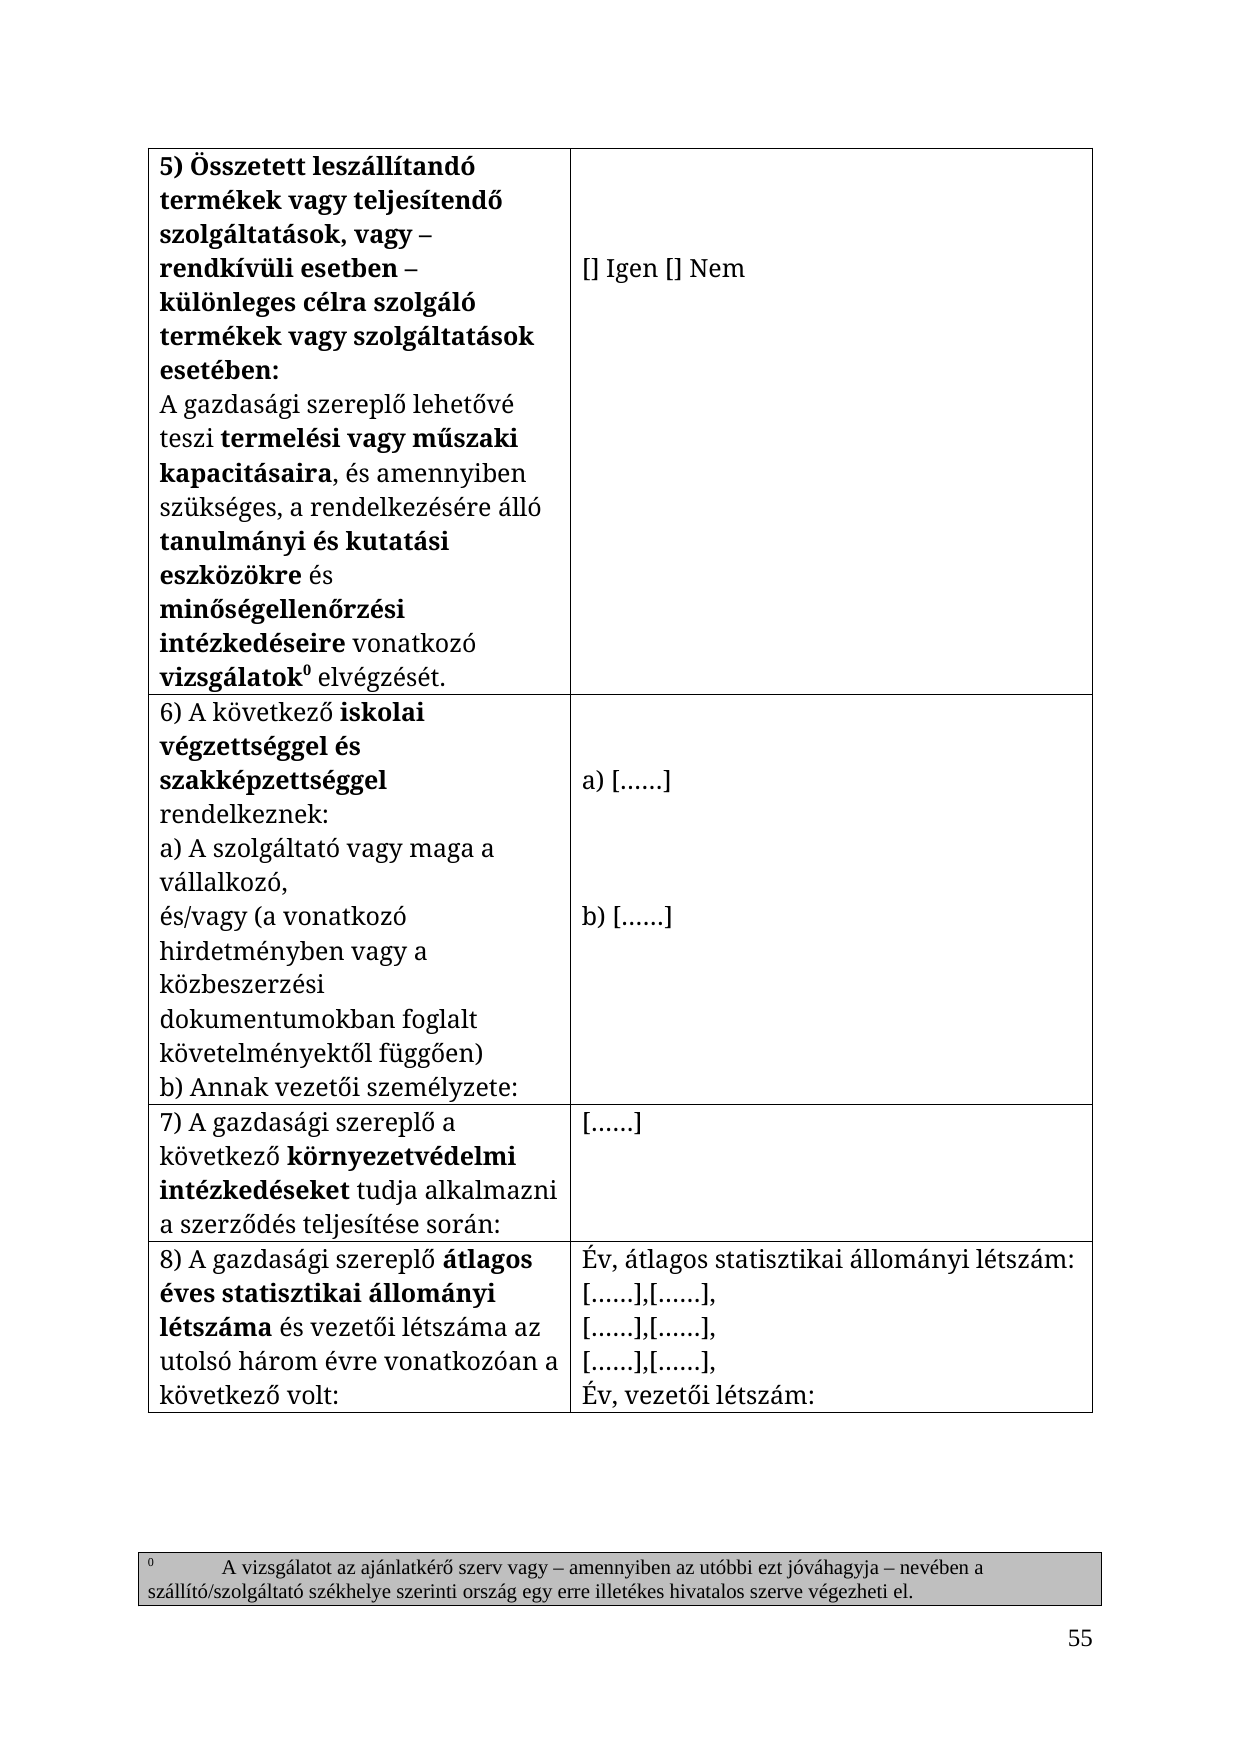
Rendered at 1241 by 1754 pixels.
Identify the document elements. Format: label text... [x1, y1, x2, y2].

table_cell 5) Összetett leszállítandó termékek vagy teljesítendő szolgáltatások, vagy – rendkívüli esetben – különleges célra szolgáló termékek vagy szolgáltatások esetében: A gazdasági szereplő lehetővé teszi termelési vagy műszaki kapacitásaira, és amennyiben szükséges, a rendelkezésére álló tanulmányi és kutatási eszközökre és minőségellenőrzési intézkedéseire vonatkozó vizsgálatok elvégzését. [149, 149, 570, 694]
table_cell 7) A gazdasági szereplő a következő környezetvédelmi intézkedéseket tudja alkalmazni a szerződés teljesítése során: [149, 1105, 570, 1241]
table_cell [] Igen [] Nem [571, 149, 1092, 694]
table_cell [571, 1242, 1092, 1412]
table_cell a) [……] b) [……] [571, 695, 1092, 1103]
table_cell [……] [571, 1105, 1092, 1241]
table_cell 6) A következő iskolai végzettséggel és szakképzettséggel rendelkeznek: a) A szolgáltató vagy maga a vállalkozó, és/vagy (a vonatkozó hirdetményben vagy a közbeszerzési dokumentumokban foglalt követelményektől függően) b) Annak vezetői személyzete: [149, 695, 570, 1103]
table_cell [149, 1242, 570, 1412]
